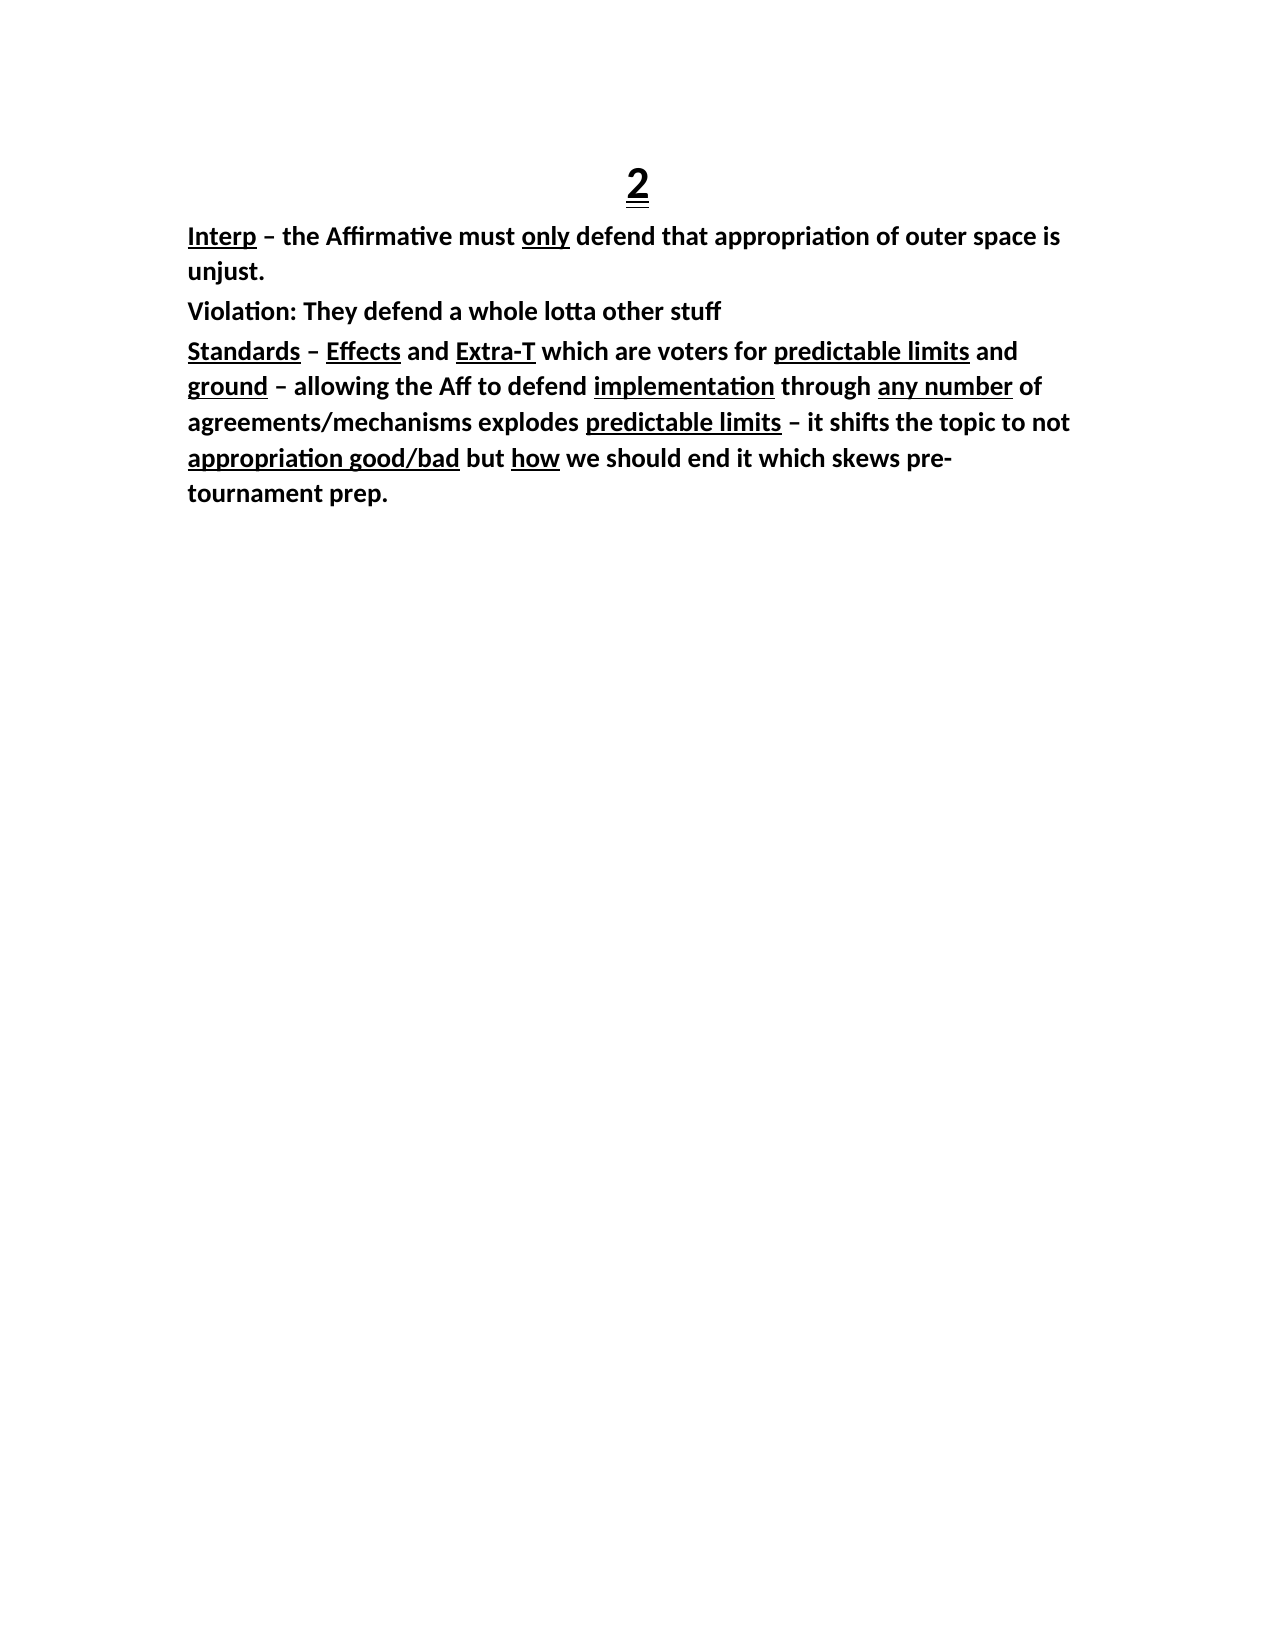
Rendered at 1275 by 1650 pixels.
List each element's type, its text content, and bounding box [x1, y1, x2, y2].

subtitle Interp – the Affirmative must only defend that appropriation of outer space is unjust. [187, 219, 1087, 287]
subtitle Standards – Effects and Extra-T which are voters for predictable limits and ground – allowing the Aff to defend implementation through any number of agreements/mechanisms explodes predictable limits – it shifts the topic to not appropriation good/bad but how we should end it which skews pre-tournament prep. [187, 334, 1087, 509]
subtitle 2 [187, 154, 1087, 210]
subtitle Violation: They defend a whole lotta other stuff [187, 294, 1087, 327]
